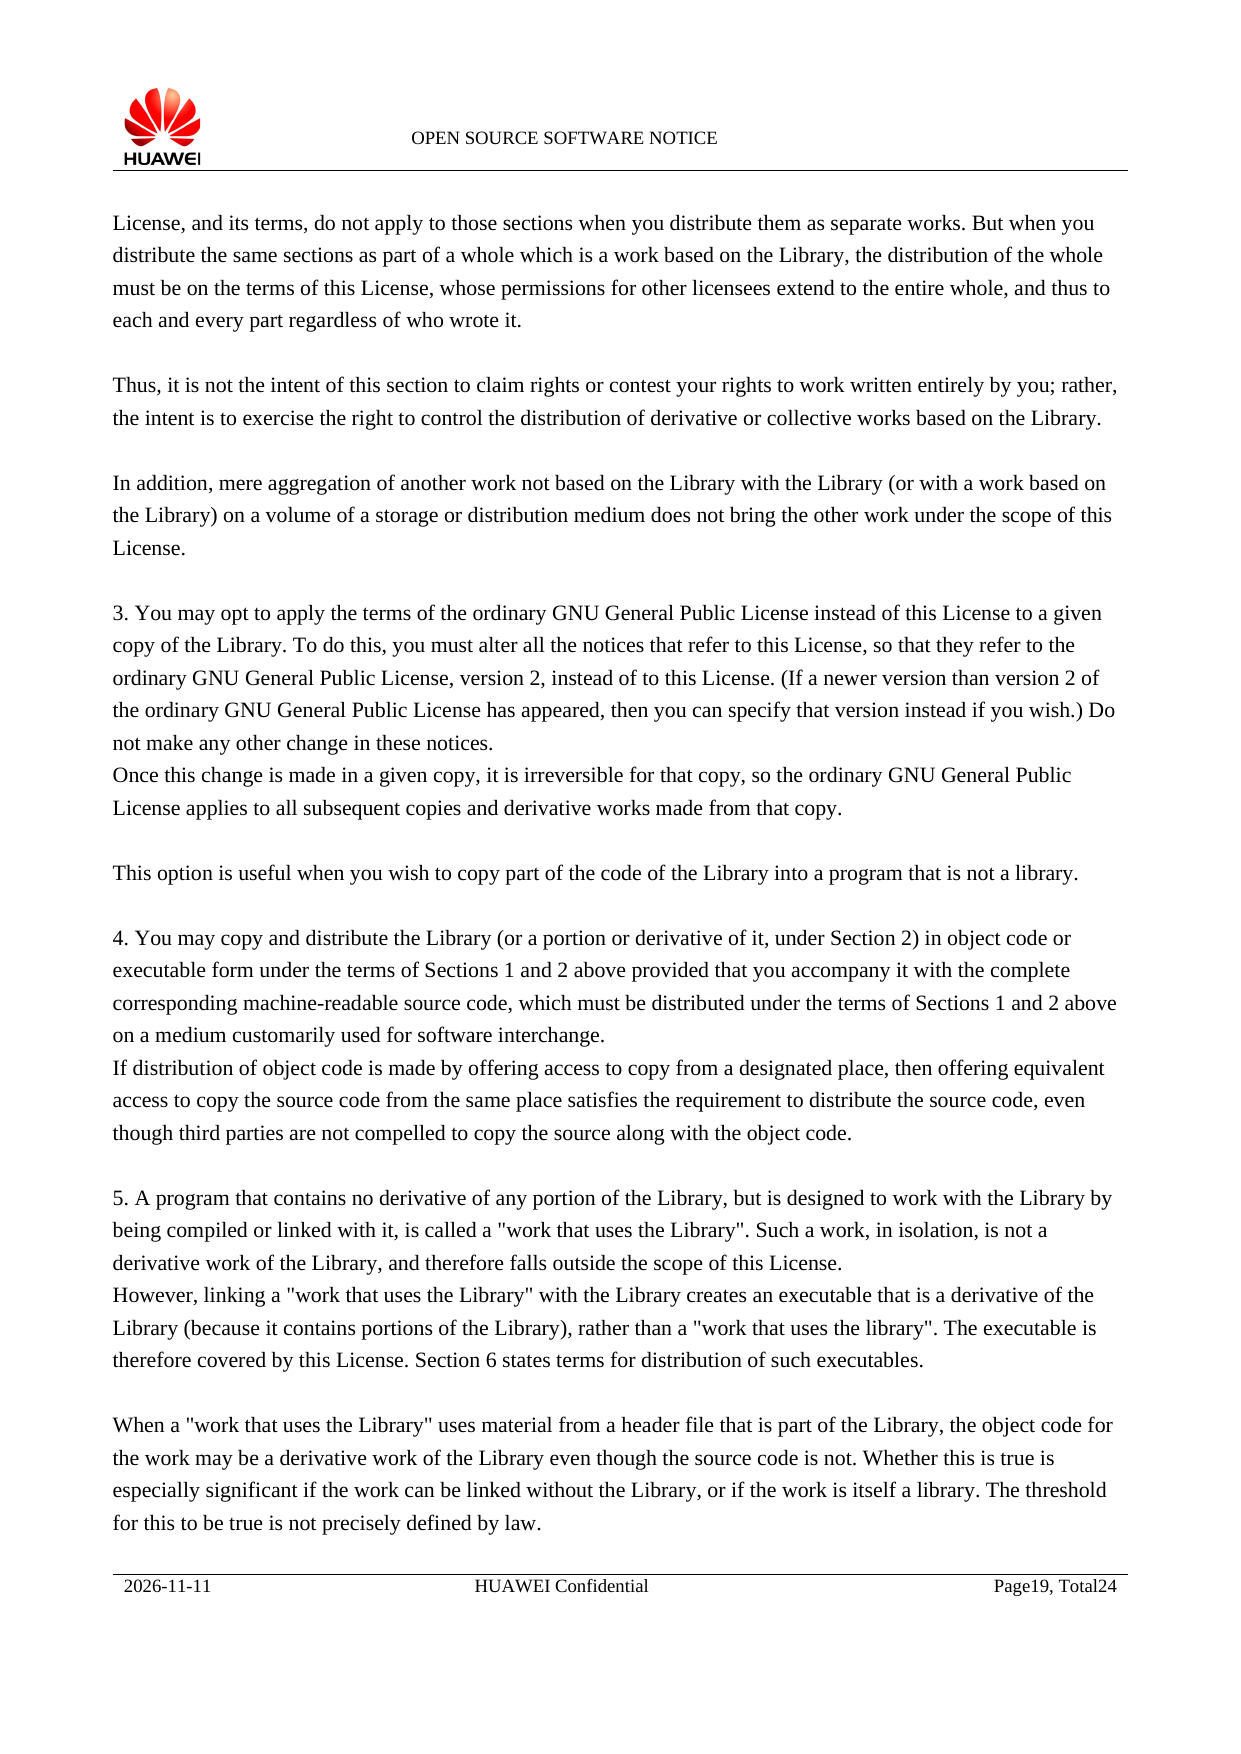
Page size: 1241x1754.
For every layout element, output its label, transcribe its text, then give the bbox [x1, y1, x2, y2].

picture [124, 88, 201, 165]
